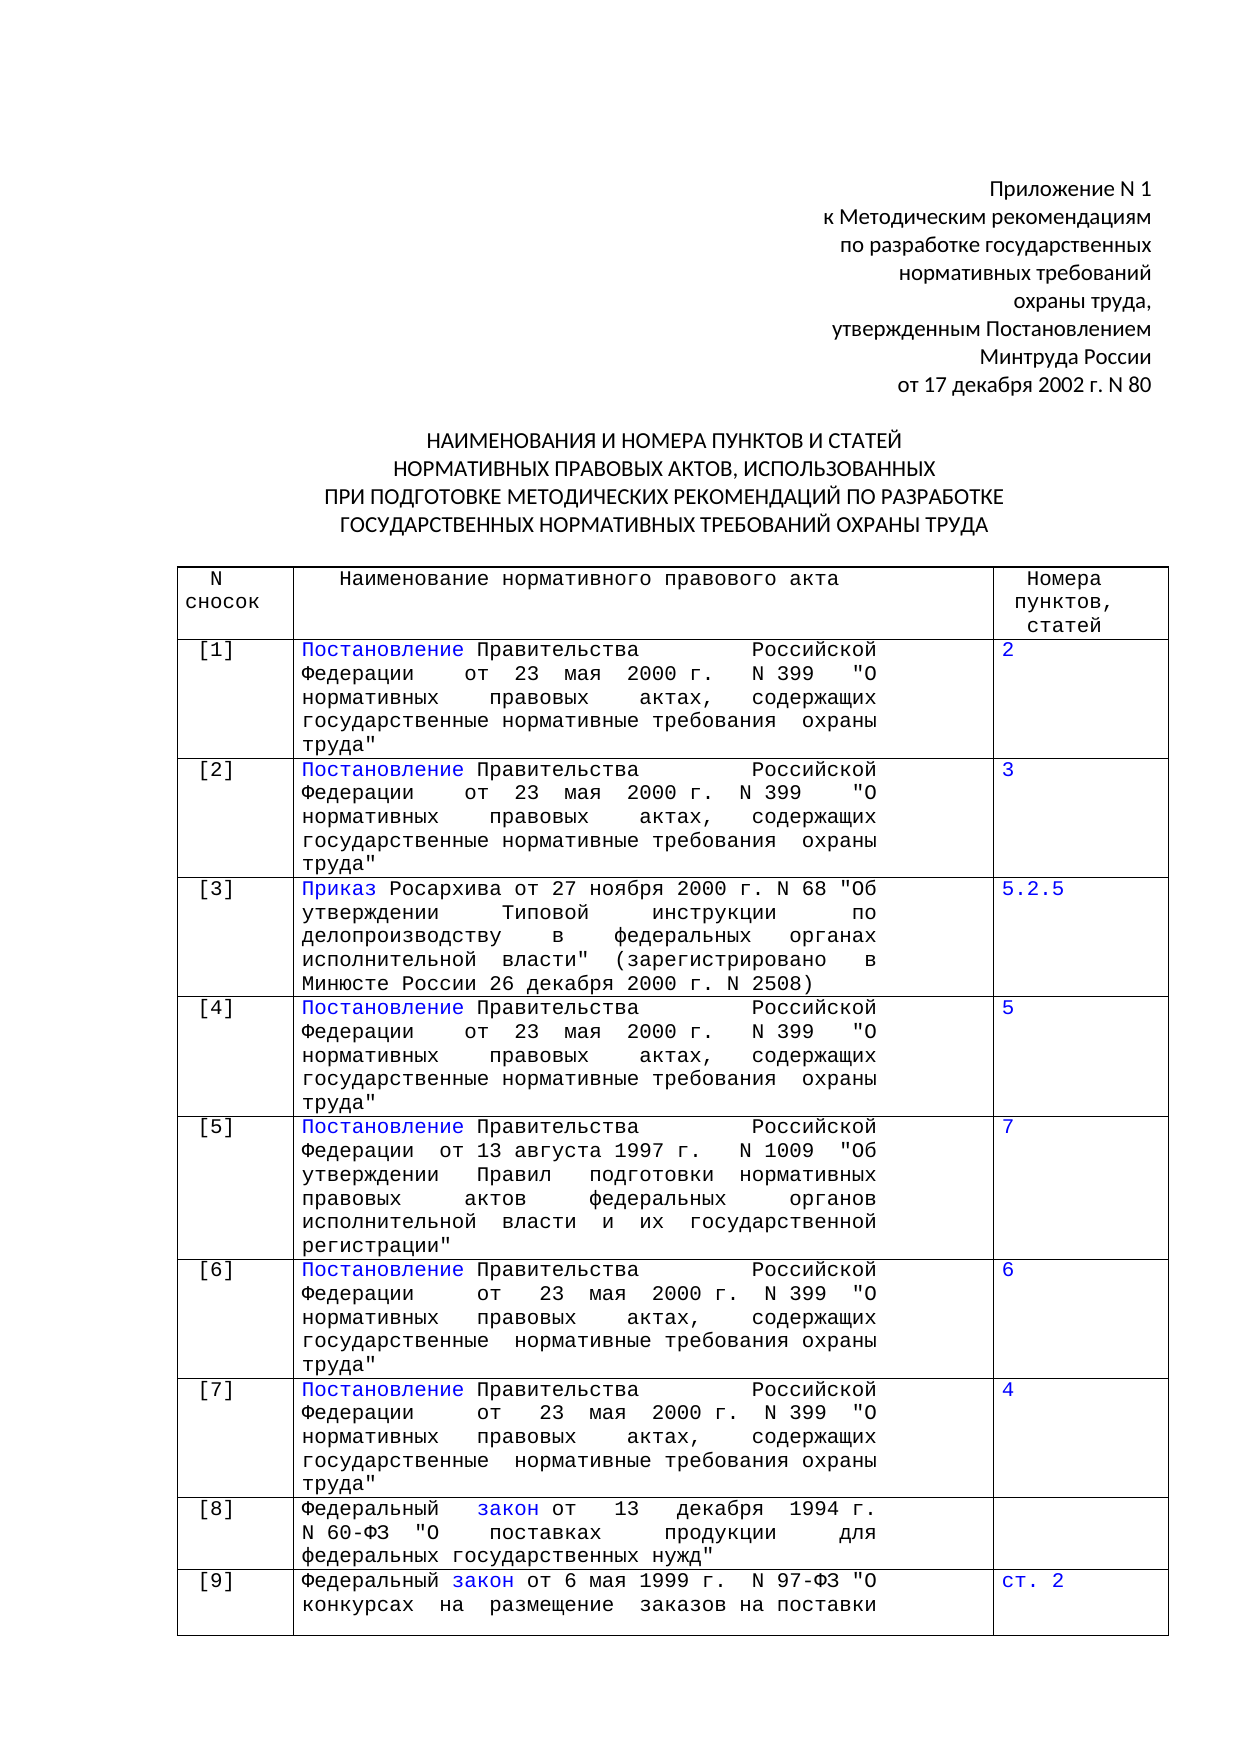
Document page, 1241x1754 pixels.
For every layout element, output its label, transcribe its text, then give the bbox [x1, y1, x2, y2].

table_cell [994, 1498, 1168, 1569]
table_cell [3] [178, 878, 293, 996]
table_cell Постановление Правительства Российской Федерации от 23 мая 2000 г. N 399 "О нормативных правовых актах, содержащих государственные нормативные требования охраны труда" [294, 1379, 993, 1497]
table_cell Постановление Правительства Российской Федерации от 23 мая 2000 г. N 399 "О нормативных правовых актах, содержащих государственные нормативные требования охраны труда" [294, 997, 993, 1116]
table_cell [9] [178, 1570, 293, 1635]
text НАИМЕНОВАНИЯ И НОМЕРА ПУНКТОВ И СТАТЕЙ [177, 426, 1152, 454]
table_header N сносок [178, 568, 293, 638]
table_cell 5 [994, 997, 1168, 1116]
table_cell [8] [178, 1498, 293, 1569]
table_cell Федеральный закон от 13 декабря 1994 г. N 60-ФЗ "О поставках продукции для федеральных государственных нужд" [294, 1498, 993, 1569]
table_cell 4 [994, 1379, 1168, 1497]
table_cell 2 [994, 640, 1168, 758]
table_cell [2] [178, 759, 293, 877]
table_cell [1] [178, 640, 293, 758]
table_header Наименование нормативного правового акта [294, 568, 993, 638]
table_cell 6 [994, 1260, 1168, 1378]
table_cell [4] [178, 997, 293, 1116]
table_cell [7] [178, 1379, 293, 1497]
text охраны труда, [177, 286, 1152, 314]
text нормативных требований [177, 258, 1152, 286]
table_cell Постановление Правительства Российской Федерации от 23 мая 2000 г. N 399 "О нормативных правовых актах, содержащих государственные нормативные требования охраны труда" [294, 640, 993, 758]
table_cell ст. 2 [994, 1570, 1168, 1635]
table_cell [6] [178, 1260, 293, 1378]
table_cell [5] [178, 1117, 293, 1258]
text НОРМАТИВНЫХ ПРАВОВЫХ АКТОВ, ИСПОЛЬЗОВАННЫХ [177, 454, 1152, 482]
text утвержденным Постановлением [177, 314, 1152, 342]
table_cell Приказ Росархива от 27 ноября 2000 г. N 68 "Об утверждении Типовой инструкции по делопроизводству в федеральных органах исполнительной власти" (зарегистрировано в Минюсте России 26 декабря 2000 г. N 2508) [294, 878, 993, 996]
table_cell Постановление Правительства Российской Федерации от 23 мая 2000 г. N 399 "О нормативных правовых актах, содержащих государственные нормативные требования охраны труда" [294, 759, 993, 877]
table_cell 5.2.5 [994, 878, 1168, 996]
text Приложение N 1 [177, 174, 1152, 202]
text ГОСУДАРСТВЕННЫХ НОРМАТИВНЫХ ТРЕБОВАНИЙ ОХРАНЫ ТРУДА [177, 510, 1152, 538]
text к Методическим рекомендациям [177, 202, 1152, 230]
text от 17 декабря 2002 г. N 80 [177, 370, 1152, 398]
table_header Номера пунктов, статей [994, 568, 1168, 638]
table_cell Постановление Правительства Российской Федерации от 13 августа 1997 г. N 1009 "Об утверждении Правил подготовки нормативных правовых актов федеральных органов исполнительной власти и их государственной регистрации" [294, 1117, 993, 1258]
text ПРИ ПОДГОТОВКЕ МЕТОДИЧЕСКИХ РЕКОМЕНДАЦИЙ ПО РАЗРАБОТКЕ [177, 482, 1152, 510]
table_cell 7 [994, 1117, 1168, 1258]
table_cell 3 [994, 759, 1168, 877]
text Минтруда России [177, 342, 1152, 370]
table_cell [294, 1570, 993, 1635]
text по разработке государственных [177, 230, 1152, 258]
table_cell Постановление Правительства Российской Федерации от 23 мая 2000 г. N 399 "О нормативных правовых актах, содержащих государственные нормативные требования охраны труда" [294, 1260, 993, 1378]
